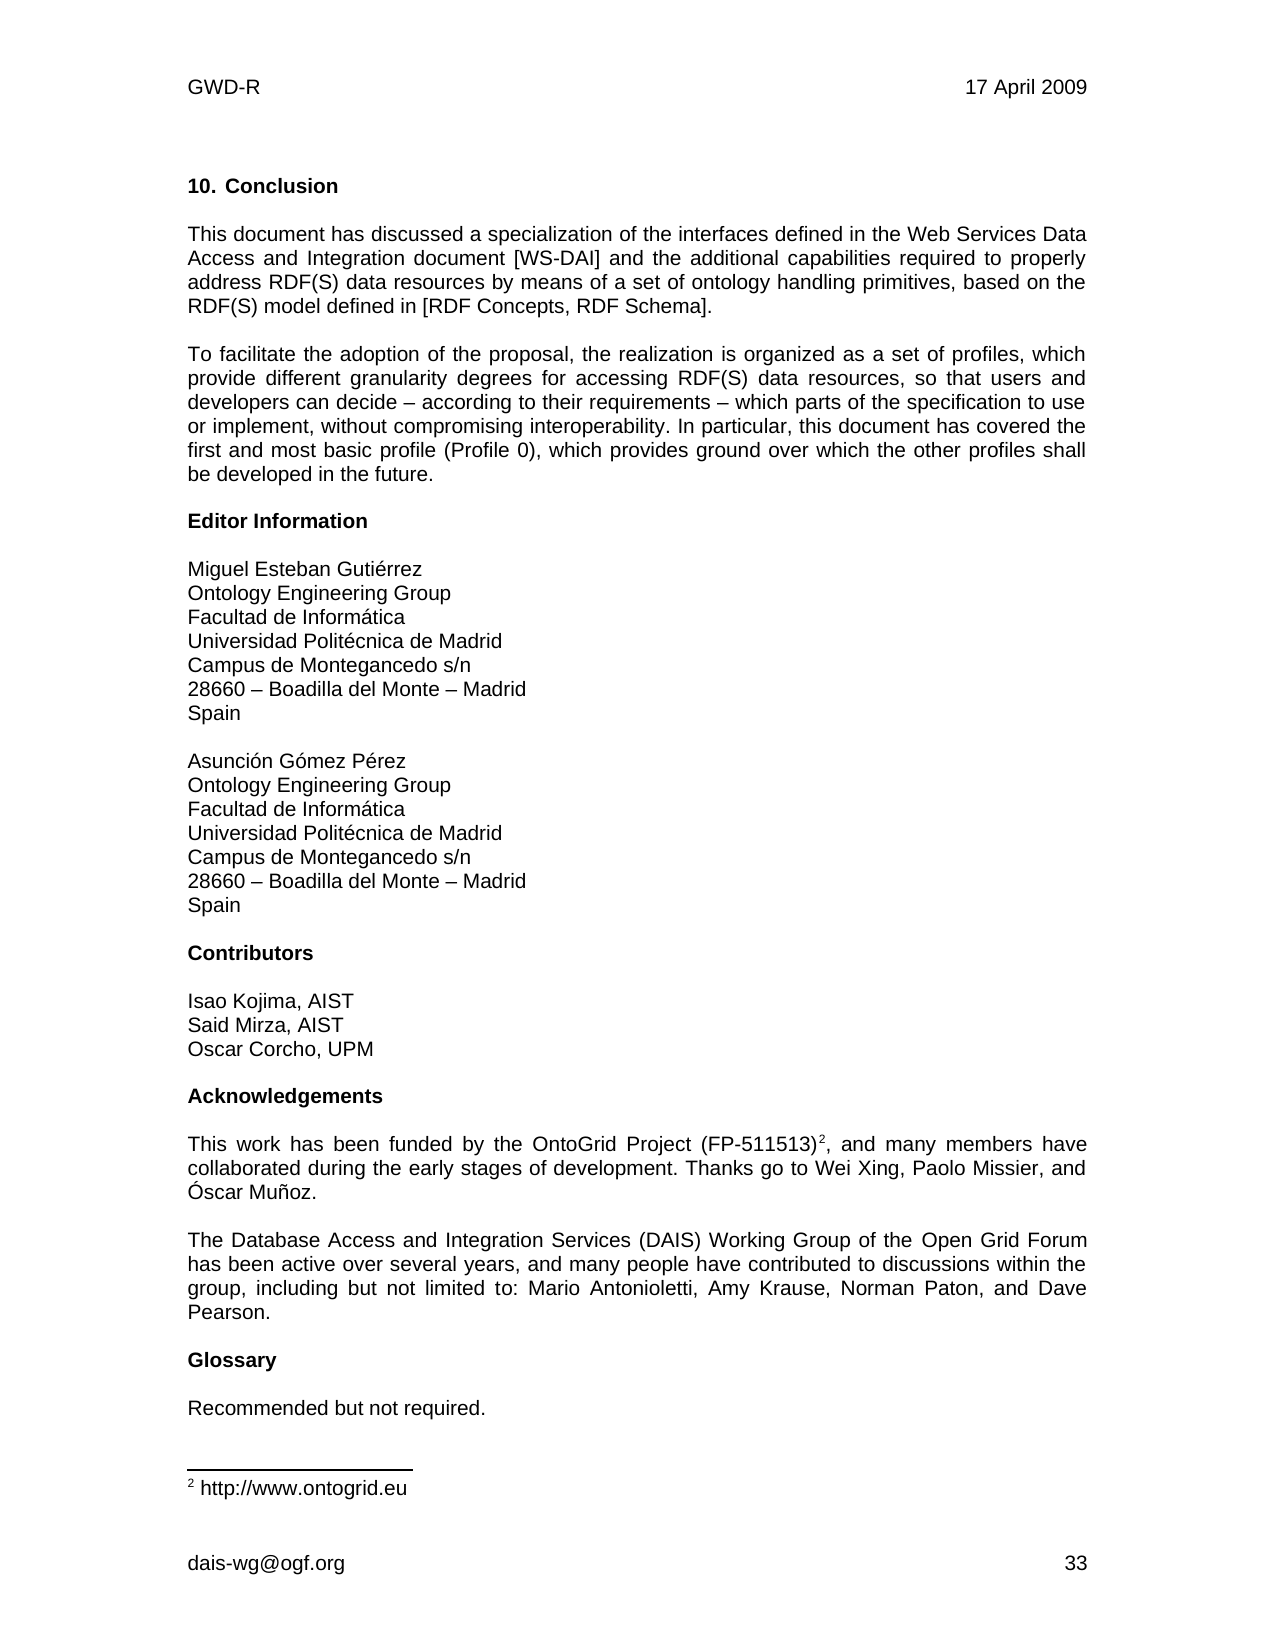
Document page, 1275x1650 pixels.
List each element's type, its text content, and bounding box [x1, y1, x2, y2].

text Campus de Montegancedo s/n [187, 845, 1087, 869]
text Oscar Corcho, UPM [187, 1036, 1087, 1060]
text Spain [187, 701, 1087, 725]
subtitle Glossary [187, 1348, 1087, 1372]
subtitle Conclusion [187, 174, 1087, 198]
text Ontology Engineering Group [187, 773, 1087, 797]
text To facilitate the adoption of the proposal, the realization is organized as a set of profiles, which provide different granularity degrees for accessing RDF(S) data resources, so that users and developers can decide – according to their requirements – which parts of the specification to use or implement, without compromising interoperability. In particular, this document has covered the first and most basic profile (Profile 0), which provides ground over which the other profiles shall be developed in the future. [187, 342, 1087, 485]
text Universidad Politécnica de Madrid [187, 821, 1087, 845]
subtitle Editor Information [187, 509, 1087, 533]
text 28660 – Boadilla del Monte – Madrid [187, 677, 1087, 701]
text Ontology Engineering Group [187, 581, 1087, 605]
text Spain [187, 893, 1087, 917]
text 28660 – Boadilla del Monte – Madrid [187, 869, 1087, 893]
text Campus de Montegancedo s/n [187, 653, 1087, 677]
subtitle Contributors [187, 941, 1087, 964]
text Universidad Politécnica de Madrid [187, 629, 1087, 653]
subtitle Acknowledgements [187, 1084, 1087, 1108]
text Facultad de Informática [187, 605, 1087, 629]
text Recommended but not required. [187, 1396, 1087, 1420]
text Isao Kojima, AIST [187, 988, 1087, 1012]
text Miguel Esteban Gutiérrez [187, 557, 1087, 581]
text This document has discussed a specialization of the interfaces defined in the Web Services Data Access and Integration document [WS-DAI] and the additional capabilities required to properly address RDF(S) data resources by means of a set of ontology handling primitives, based on the RDF(S) model defined in [RDF Concepts, RDF Schema]. [187, 222, 1087, 318]
text Facultad de Informática [187, 797, 1087, 821]
text This work has been funded by the OntoGrid Project (FP-511513), and many members have collaborated during the early stages of development. Thanks go to Wei Xing, Paolo Missier, and Óscar Muñoz. [187, 1132, 1087, 1204]
text The Database Access and Integration Services (DAIS) Working Group of the Open Grid Forum has been active over several years, and many people have contributed to discussions within the group, including but not limited to: Mario Antonioletti, Amy Krause, Norman Paton, and Dave Pearson. [187, 1228, 1087, 1324]
text Said Mirza, AIST [187, 1012, 1087, 1036]
text Asunción Gómez Pérez [187, 749, 1087, 773]
